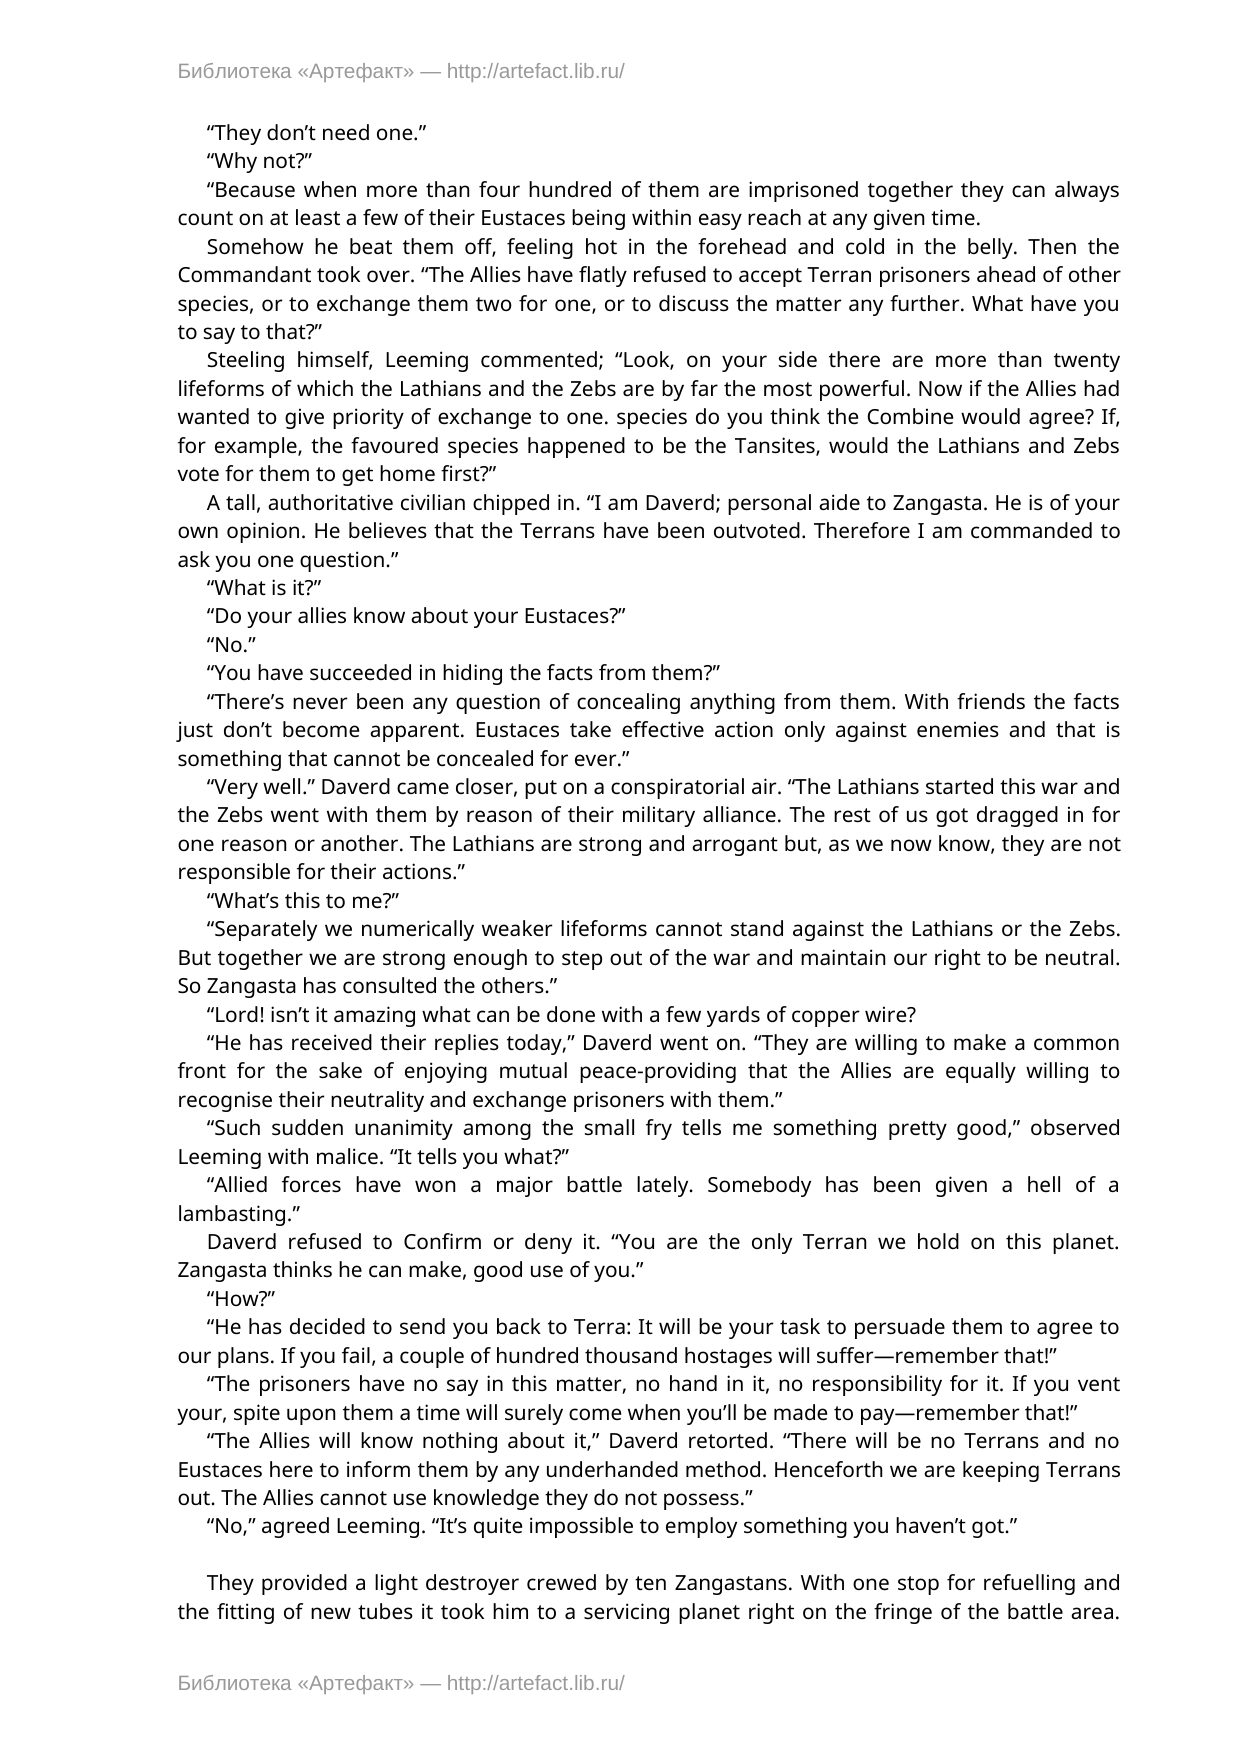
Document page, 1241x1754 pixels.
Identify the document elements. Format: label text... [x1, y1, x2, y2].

text “What’s this to me?” [177, 886, 1122, 914]
text “Because when more than four hundred of them are imprisoned together they can always count on at least a few of their Eustaces being within easy reach at any given time. [177, 175, 1122, 232]
text “No,” agreed Leeming. “It’s quite impossible to employ something you haven’t got.” [177, 1512, 1122, 1540]
text “How?” [177, 1284, 1122, 1312]
text A tall, authoritative civilian chipped in. “I am Daverd; personal aide to Zangasta. He is of your own opinion. He believes that the Terrans have been outvoted. Therefore I am commanded to ask you one question.” [177, 488, 1122, 573]
text “He has decided to send you back to Terra: It will be your task to persuade them to agree to our plans. If you fail, a couple of hundred thousand hostages will suffer—remember that!” [177, 1312, 1122, 1369]
text Daverd refused to Confirm or deny it. “You are the only Terran we hold on this planet. Zangasta thinks he can make, good use of you.” [177, 1227, 1122, 1284]
text “Allied forces have won a major battle lately. Somebody has been given a hell of a lambasting.” [177, 1170, 1122, 1227]
text “Why not?” [177, 147, 1122, 175]
text Somehow he beat them off, feeling hot in the forehead and cold in the belly. Then the Commandant took over. “The Allies have flatly refused to accept Terran prisoners ahead of other species, or to exchange them two for one, or to discuss the matter any further. What have you to say to that?” [177, 232, 1122, 346]
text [177, 1568, 1122, 1625]
text “Such sudden unanimity among the small fry tells me something pretty good,” observed Leeming with malice. “It tells you what?” [177, 1113, 1122, 1170]
text “They don’t need one.” [177, 118, 1122, 147]
text “There’s never been any question of concealing anything from them. With friends the facts just don’t become apparent. Eustaces take effective action only against enemies and that is something that cannot be concealed for ever.” [177, 687, 1122, 772]
text “Do your allies know about your Eustaces?” [177, 602, 1122, 630]
text “He has received their replies today,” Daverd went on. “They are willing to make a common front for the sake of enjoying mutual peace-providing that the Allies are equally willing to recognise their neutrality and exchange prisoners with them.” [177, 1028, 1122, 1113]
text “You have succeeded in hiding the facts from them?” [177, 658, 1122, 687]
text “The Allies will know nothing about it,” Daverd retorted. “There will be no Terrans and no Eustaces here to inform them by any underhanded method. Henceforth we are keeping Terrans out. The Allies cannot use knowledge they do not possess.” [177, 1426, 1122, 1512]
text “Very well.” Daverd came closer, put on a conspiratorial air. “The Lathians started this war and the Zebs went with them by reason of their military alliance. The rest of us got dragged in for one reason or another. The Lathians are strong and arrogant but, as we now know, they are not responsible for their actions.” [177, 772, 1122, 886]
text “What is it?” [177, 573, 1122, 602]
text “Separately we numerically weaker lifeforms cannot stand against the Lathians or the Zebs. But together we are strong enough to step out of the war and maintain our right to be neutral. So Zangasta has consulted the others.” [177, 914, 1122, 1000]
text “No.” [177, 630, 1122, 658]
text Steeling himself, Leeming commented; “Look, on your side there are more than twenty lifeforms of which the Lathians and the Zebs are by far the most powerful. Now if the Allies had wanted to give priority of exchange to one. species do you think the Combine would agree? If, for example, the favoured species happened to be the Tansites, would the Lathians and Zebs vote for them to get home first?” [177, 346, 1122, 488]
text “The prisoners have no say in this matter, no hand in it, no responsibility for it. If you vent your, spite upon them a time will surely come when you’ll be made to pay—remember that!” [177, 1369, 1122, 1426]
text “Lord! isn’t it amazing what can be done with a few yards of copper wire? [177, 1000, 1122, 1028]
